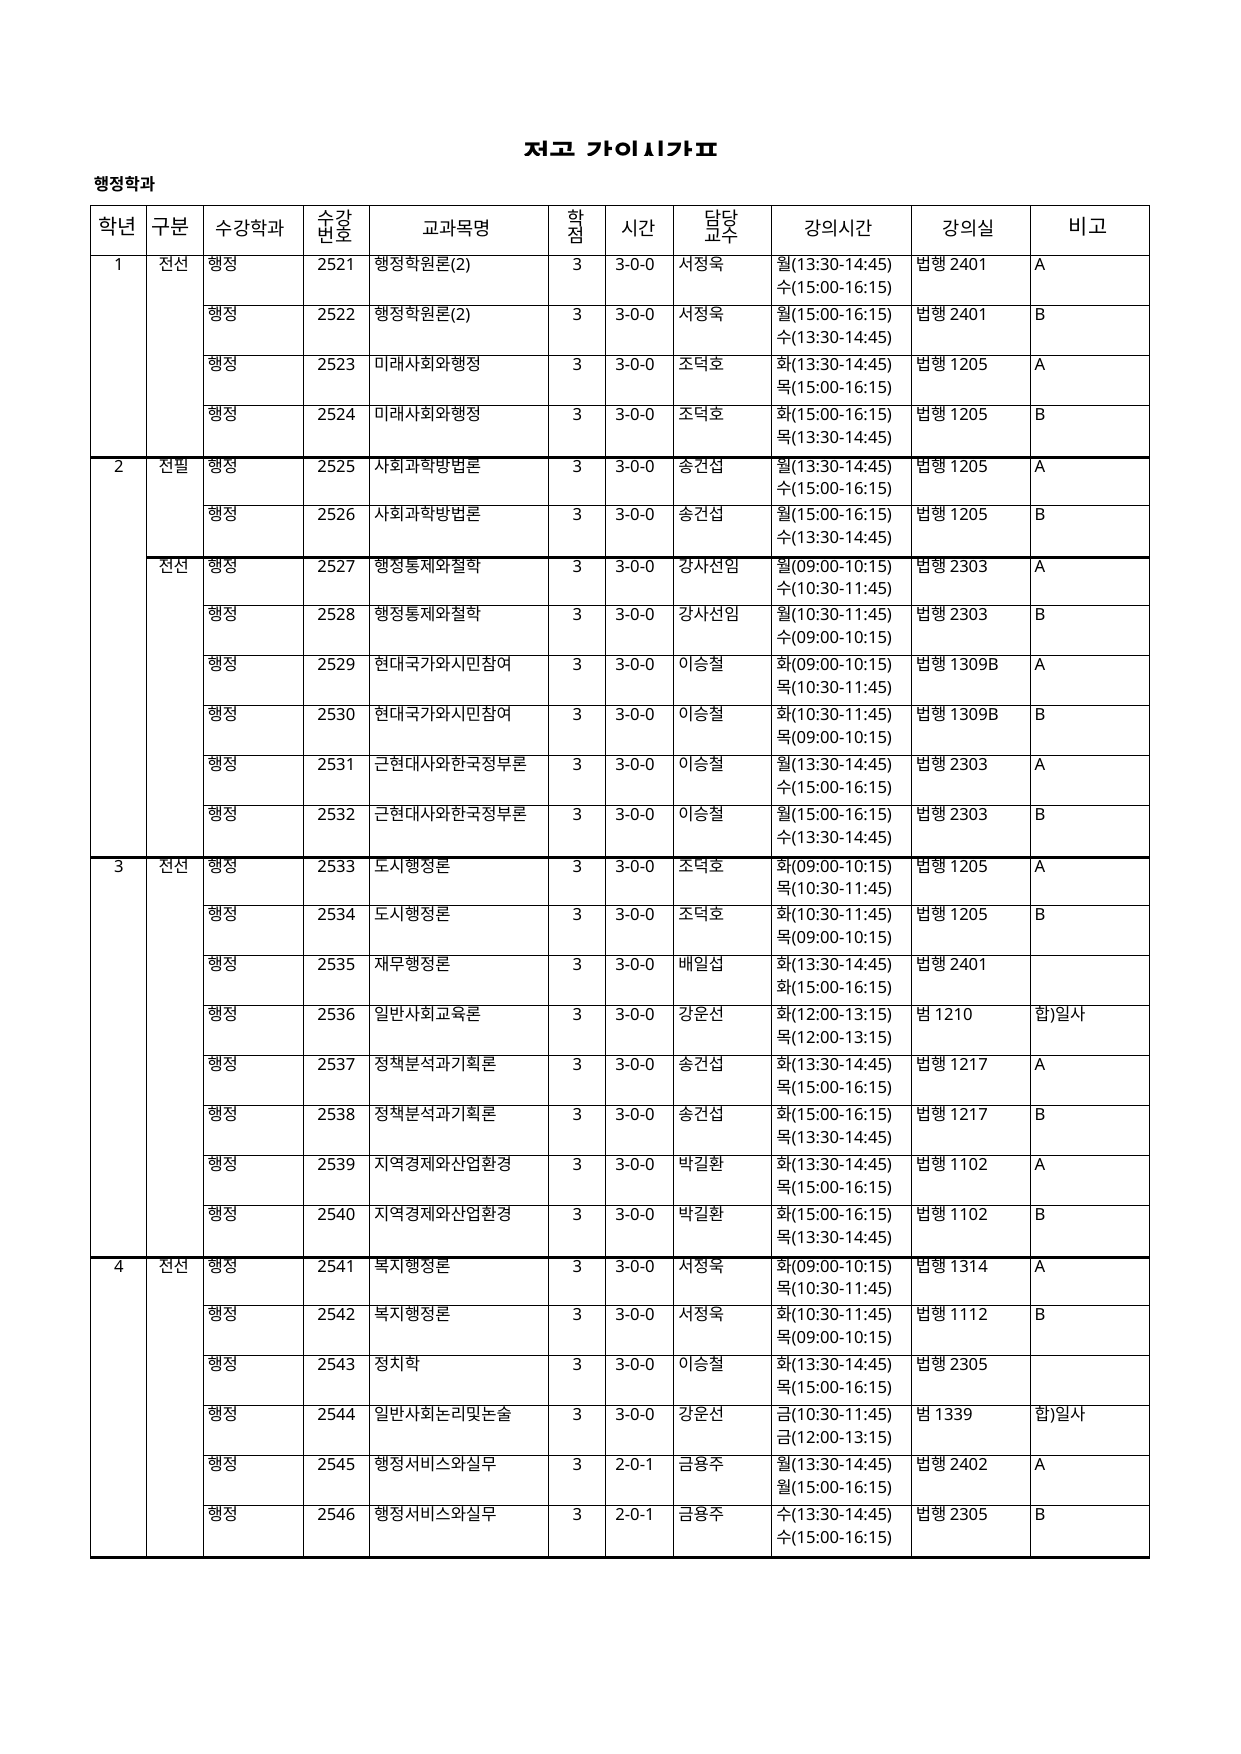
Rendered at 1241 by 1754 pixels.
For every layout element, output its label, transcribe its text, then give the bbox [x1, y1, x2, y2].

table_cell 3 [549, 956, 605, 1005]
table_cell B [1031, 806, 1149, 856]
table_cell [91, 956, 146, 1005]
table_cell 3 [549, 1259, 605, 1305]
table_cell 법행1309B [912, 656, 1030, 705]
table_cell [91, 656, 146, 705]
table_cell 2 [91, 459, 146, 505]
table_cell B [1031, 1506, 1149, 1556]
table_cell B [1031, 406, 1149, 456]
table_cell [91, 306, 146, 355]
table_cell 행정 [204, 1056, 303, 1105]
table_cell [147, 1206, 203, 1256]
table_cell [91, 557, 146, 605]
table_header 강의실 [912, 206, 1030, 255]
table_cell 2531 [304, 756, 369, 805]
table_cell [91, 1456, 146, 1505]
table_cell 법행1102 [912, 1206, 1030, 1256]
table_header 구분 [147, 206, 203, 255]
table_cell [91, 1306, 146, 1355]
table_cell 법행2401 [912, 306, 1030, 355]
table_cell [147, 906, 203, 955]
table_cell 화(15:00-16:15) 목(13:30-14:45) [772, 406, 911, 456]
table_cell 현대국가와시민참여 [370, 656, 548, 705]
table_cell 법행2305 [912, 1356, 1030, 1405]
table_cell 배일섭 [674, 956, 771, 1005]
table_cell 월(13:30-14:45) 수(15:00-16:15) [772, 756, 911, 805]
table_cell [91, 356, 146, 405]
table_cell 3 [549, 1156, 605, 1205]
table_cell 재무행정론 [370, 956, 548, 1005]
table_cell 3 [549, 1056, 605, 1105]
table_cell 행정 [204, 1456, 303, 1505]
table_cell [91, 506, 146, 556]
table_cell B [1031, 706, 1149, 755]
table_cell 3-0-0 [606, 606, 673, 655]
table_cell 월(13:30-14:45) 수(15:00-16:15) [772, 459, 911, 505]
table_cell 법행2305 [912, 1506, 1030, 1556]
table_cell [91, 1506, 146, 1556]
table_cell 화(12:00-13:15) 목(12:00-13:15) [772, 1006, 911, 1055]
table_cell 법행1217 [912, 1106, 1030, 1155]
table_cell A [1031, 256, 1149, 305]
table_cell 3-0-0 [606, 956, 673, 1005]
table_cell 3-0-0 [606, 256, 673, 305]
table_cell 월(15:00-16:15) 수(13:30-14:45) [772, 806, 911, 856]
table_cell 행정 [204, 756, 303, 805]
table_cell 월(13:30-14:45) 수(15:00-16:15) [772, 256, 911, 305]
table_cell 2521 [304, 256, 369, 305]
table_cell 행정 [204, 859, 303, 905]
table_cell 3-0-0 [606, 459, 673, 505]
table_cell A [1031, 559, 1149, 605]
table_cell 행정 [204, 1206, 303, 1256]
table_cell 3-0-0 [606, 1156, 673, 1205]
table_header 담당 교수 [674, 206, 771, 255]
table_cell 전선 [147, 859, 203, 905]
table_cell 2536 [304, 1006, 369, 1055]
text 행정학과 [94, 172, 1161, 195]
table_cell 3-0-0 [606, 1356, 673, 1405]
table_cell 법행1205 [912, 356, 1030, 405]
table_cell 3-0-0 [606, 1259, 673, 1305]
table_cell 3-0-0 [606, 1006, 673, 1055]
table_header 수강학과 [204, 206, 303, 255]
table_cell 지역경제와산업환경 [370, 1206, 548, 1256]
table_cell 3 [91, 859, 146, 905]
table_cell 2525 [304, 459, 369, 505]
table_cell 3 [549, 559, 605, 605]
table_cell 법행1102 [912, 1156, 1030, 1205]
table_cell 수(13:30-14:45) 수(15:00-16:15) [772, 1506, 911, 1556]
table_cell 행정 [204, 1506, 303, 1556]
table_cell 행정 [204, 956, 303, 1005]
table_cell 3 [549, 656, 605, 705]
table_cell 화(13:30-14:45) 목(15:00-16:15) [772, 356, 911, 405]
table_cell 3-0-0 [606, 306, 673, 355]
table_cell [1031, 956, 1149, 1005]
table_cell 지역경제와산업환경 [370, 1156, 548, 1205]
table_cell 2532 [304, 806, 369, 856]
table_header 학 점 [549, 206, 605, 255]
table_cell 3 [549, 1456, 605, 1505]
table_cell 법행2303 [912, 806, 1030, 856]
table_cell [91, 756, 146, 805]
table_cell A [1031, 1456, 1149, 1505]
table_cell [147, 706, 203, 755]
table_cell 2535 [304, 956, 369, 1005]
table_header 수강 번호 [304, 206, 369, 255]
table_cell 근현대사와한국정부론 [370, 756, 548, 805]
table_cell 2529 [304, 656, 369, 705]
table_cell 이승철 [674, 706, 771, 755]
table_cell 화(13:30-14:45) 목(15:00-16:15) [772, 1156, 911, 1205]
table_cell 3-0-0 [606, 806, 673, 856]
table_cell [1031, 1356, 1149, 1405]
table_cell 금(10:30-11:45) 금(12:00-13:15) [772, 1406, 911, 1455]
table_cell [147, 306, 203, 355]
table_cell 이승철 [674, 806, 771, 856]
table_cell 3 [549, 1206, 605, 1256]
table_cell 4 [91, 1259, 146, 1305]
table_cell [91, 706, 146, 755]
table_cell [147, 506, 203, 556]
table_cell 전선 [147, 559, 203, 605]
table_cell A [1031, 1259, 1149, 1305]
table_cell 3-0-0 [606, 756, 673, 805]
table_cell [147, 1156, 203, 1205]
table_cell 2530 [304, 706, 369, 755]
table_cell 법행1112 [912, 1306, 1030, 1355]
table_cell 3 [549, 859, 605, 905]
table_cell [91, 806, 146, 856]
table_cell [147, 356, 203, 405]
table_header 학년 [91, 206, 146, 255]
table_cell 2541 [304, 1259, 369, 1305]
table_cell 월(15:00-16:15) 수(13:30-14:45) [772, 506, 911, 556]
table_cell A [1031, 859, 1149, 905]
table_cell B [1031, 506, 1149, 556]
table_cell 송건섭 [674, 506, 771, 556]
table_cell 3 [549, 256, 605, 305]
table_cell 정책분석과기획론 [370, 1056, 548, 1105]
table_cell 송건섭 [674, 1106, 771, 1155]
table_cell 3 [549, 506, 605, 556]
table_cell 강사선임 [674, 559, 771, 605]
table_cell 법행2401 [912, 256, 1030, 305]
table_cell 3 [549, 406, 605, 456]
table_cell 2534 [304, 906, 369, 955]
table_cell 3-0-0 [606, 859, 673, 905]
table_cell 이승철 [674, 1356, 771, 1405]
table_cell 2522 [304, 306, 369, 355]
table_cell 3-0-0 [606, 1206, 673, 1256]
table_cell 2524 [304, 406, 369, 456]
table_cell [147, 406, 203, 456]
table_cell [91, 1106, 146, 1155]
table_cell 사회과학방법론 [370, 459, 548, 505]
table_cell [147, 656, 203, 705]
table_cell [147, 1006, 203, 1055]
table_cell 행정 [204, 406, 303, 456]
table_cell 행정 [204, 559, 303, 605]
table_cell 복지행정론 [370, 1259, 548, 1305]
table_cell 3-0-0 [606, 559, 673, 605]
table_cell 행정 [204, 356, 303, 405]
table_cell 2523 [304, 356, 369, 405]
table_cell 행정 [204, 656, 303, 705]
table_cell 이승철 [674, 756, 771, 805]
table_cell 화(13:30-14:45) 목(15:00-16:15) [772, 1056, 911, 1105]
table_cell 2545 [304, 1456, 369, 1505]
table_cell 도시행정론 [370, 906, 548, 955]
table_cell 미래사회와행정 [370, 406, 548, 456]
table_cell B [1031, 1306, 1149, 1355]
table_cell 행정 [204, 459, 303, 505]
table_cell 행정 [204, 506, 303, 556]
table_cell 행정서비스와실무 [370, 1456, 548, 1505]
table_cell A [1031, 459, 1149, 505]
table_cell 3 [549, 806, 605, 856]
table_cell 화(09:00-10:15) 목(10:30-11:45) [772, 1259, 911, 1305]
table_cell 행정 [204, 906, 303, 955]
table_cell 근현대사와한국정부론 [370, 806, 548, 856]
table_cell 2528 [304, 606, 369, 655]
table_cell 3 [549, 606, 605, 655]
table_cell [147, 1106, 203, 1155]
table_cell 3-0-0 [606, 656, 673, 705]
table_cell 강사선임 [674, 606, 771, 655]
table_cell 2539 [304, 1156, 369, 1205]
table_cell 화(13:30-14:45) 목(15:00-16:15) [772, 1356, 911, 1405]
table_cell 3 [549, 1106, 605, 1155]
table_cell 2546 [304, 1506, 369, 1556]
table_cell B [1031, 1106, 1149, 1155]
table_cell [91, 1206, 146, 1256]
table_cell 2542 [304, 1306, 369, 1355]
table_cell 금용주 [674, 1506, 771, 1556]
table_cell 박길환 [674, 1156, 771, 1205]
table_cell 조덕호 [674, 859, 771, 905]
table_cell [147, 756, 203, 805]
table_cell 서정욱 [674, 1259, 771, 1305]
table_cell 3 [549, 1506, 605, 1556]
table_cell 행정 [204, 1259, 303, 1305]
table_cell 현대국가와시민참여 [370, 706, 548, 755]
table_cell [147, 956, 203, 1005]
table_cell 행정 [204, 1356, 303, 1405]
table_cell 2543 [304, 1356, 369, 1405]
table_cell [91, 1056, 146, 1105]
table_cell 송건섭 [674, 1056, 771, 1105]
table_cell 금용주 [674, 1456, 771, 1505]
table_header 시간 [606, 206, 673, 255]
table_cell 일반사회논리및논술 [370, 1406, 548, 1455]
table_cell 행정통제와철학 [370, 559, 548, 605]
table_cell 범1210 [912, 1006, 1030, 1055]
table_cell 법행2303 [912, 559, 1030, 605]
table_cell [147, 1356, 203, 1405]
table_cell 3 [549, 1406, 605, 1455]
table_cell A [1031, 756, 1149, 805]
table_cell 전필 [147, 459, 203, 505]
table_cell 3-0-0 [606, 906, 673, 955]
table_cell 2526 [304, 506, 369, 556]
table_cell B [1031, 906, 1149, 955]
table_cell B [1031, 306, 1149, 355]
table_cell 1 [91, 256, 146, 305]
table_cell 2-0-1 [606, 1506, 673, 1556]
table_cell A [1031, 656, 1149, 705]
table_cell A [1031, 356, 1149, 405]
table_cell A [1031, 1156, 1149, 1205]
table_cell [91, 1156, 146, 1205]
table_cell 법행1205 [912, 459, 1030, 505]
table_cell 박길환 [674, 1206, 771, 1256]
table_cell 법행2402 [912, 1456, 1030, 1505]
table_cell 화(10:30-11:45) 목(09:00-10:15) [772, 1306, 911, 1355]
table_cell [91, 1356, 146, 1405]
table_cell 서정욱 [674, 1306, 771, 1355]
table_cell 화(13:30-14:45) 화(15:00-16:15) [772, 956, 911, 1005]
table_cell 도시행정론 [370, 859, 548, 905]
table_cell 법행1205 [912, 406, 1030, 456]
table_cell 2533 [304, 859, 369, 905]
table_cell 행정서비스와실무 [370, 1506, 548, 1556]
table_cell 3 [549, 306, 605, 355]
table_cell 행정 [204, 1106, 303, 1155]
table_cell 3-0-0 [606, 1306, 673, 1355]
table_cell 법행1217 [912, 1056, 1030, 1105]
table_cell 합)일사 [1031, 1006, 1149, 1055]
table_cell 월(13:30-14:45) 월(15:00-16:15) [772, 1456, 911, 1505]
table_cell 3-0-0 [606, 1106, 673, 1155]
table_cell 이승철 [674, 656, 771, 705]
table_cell 화(10:30-11:45) 목(09:00-10:15) [772, 706, 911, 755]
table_cell 3 [549, 756, 605, 805]
table_cell 3 [549, 1356, 605, 1405]
table_cell 전선 [147, 1259, 203, 1305]
table_cell 월(09:00-10:15) 수(10:30-11:45) [772, 559, 911, 605]
table_cell 월(10:30-11:45) 수(09:00-10:15) [772, 606, 911, 655]
table_cell 서정욱 [674, 306, 771, 355]
table_cell 전선 [147, 256, 203, 305]
table_cell 화(15:00-16:15) 목(13:30-14:45) [772, 1106, 911, 1155]
table_cell 2544 [304, 1406, 369, 1455]
table_cell 2527 [304, 559, 369, 605]
table_cell 법행2303 [912, 756, 1030, 805]
table_cell 미래사회와행정 [370, 356, 548, 405]
table_cell 3-0-0 [606, 356, 673, 405]
table_cell 법행2303 [912, 606, 1030, 655]
table_cell 3-0-0 [606, 406, 673, 456]
table_cell 화(09:00-10:15) 목(10:30-11:45) [772, 859, 911, 905]
table_cell B [1031, 606, 1149, 655]
table_cell [91, 906, 146, 955]
table_cell 행정 [204, 1156, 303, 1205]
table_cell 행정 [204, 706, 303, 755]
table_cell 조덕호 [674, 356, 771, 405]
table_cell 법행2401 [912, 956, 1030, 1005]
table_cell 행정 [204, 806, 303, 856]
table_cell 범1339 [912, 1406, 1030, 1455]
table_cell [147, 1456, 203, 1505]
table_cell [147, 1056, 203, 1105]
table_cell 정치학 [370, 1356, 548, 1405]
table_cell 일반사회교육론 [370, 1006, 548, 1055]
table_header 비고 [1031, 206, 1149, 255]
table_cell 행정 [204, 306, 303, 355]
table_cell 행정 [204, 1006, 303, 1055]
table_cell 3 [549, 356, 605, 405]
table_cell [91, 606, 146, 655]
table_cell 행정 [204, 1406, 303, 1455]
table_cell 3 [549, 906, 605, 955]
table_cell 조덕호 [674, 906, 771, 955]
table_cell 3 [549, 1006, 605, 1055]
table_cell [91, 1406, 146, 1455]
table_cell 합)일사 [1031, 1406, 1149, 1455]
table_cell 조덕호 [674, 406, 771, 456]
table_cell 3-0-0 [606, 706, 673, 755]
table_cell 2537 [304, 1056, 369, 1105]
table_cell 사회과학방법론 [370, 506, 548, 556]
table_cell 3 [549, 1306, 605, 1355]
table_cell [147, 1506, 203, 1556]
table_cell 법행1309B [912, 706, 1030, 755]
table_cell 법행1205 [912, 906, 1030, 955]
table_cell [147, 1306, 203, 1355]
table_cell [147, 1406, 203, 1455]
table_cell 강운선 [674, 1406, 771, 1455]
table_cell 법행1205 [912, 859, 1030, 905]
table_cell 복지행정론 [370, 1306, 548, 1355]
table_cell 행정통제와철학 [370, 606, 548, 655]
table_header 강의시간 [772, 206, 911, 255]
table_cell 정책분석과기획론 [370, 1106, 548, 1155]
table_cell 행정 [204, 1306, 303, 1355]
table_cell 송건섭 [674, 459, 771, 505]
table_cell 화(10:30-11:45) 목(09:00-10:15) [772, 906, 911, 955]
table_cell 화(15:00-16:15) 목(13:30-14:45) [772, 1206, 911, 1256]
table_cell 행정학원론(2) [370, 256, 548, 305]
table_cell 행정 [204, 256, 303, 305]
table_cell 법행1205 [912, 506, 1030, 556]
table_cell [91, 406, 146, 456]
table_cell 서정욱 [674, 256, 771, 305]
table_cell 2538 [304, 1106, 369, 1155]
table_cell 강운선 [674, 1006, 771, 1055]
table_cell B [1031, 1206, 1149, 1256]
table_cell 3-0-0 [606, 1406, 673, 1455]
table_cell 3-0-0 [606, 506, 673, 556]
table_cell 월(15:00-16:15) 수(13:30-14:45) [772, 306, 911, 355]
table_cell [91, 1006, 146, 1055]
table_cell 2-0-1 [606, 1456, 673, 1505]
table_header 교과목명 [370, 206, 548, 255]
table_cell 행정 [204, 606, 303, 655]
table_cell 행정학원론(2) [370, 306, 548, 355]
table_cell 법행1314 [912, 1259, 1030, 1305]
table_cell [147, 806, 203, 856]
table_cell 3 [549, 459, 605, 505]
table_cell 3-0-0 [606, 1056, 673, 1105]
table_cell A [1031, 1056, 1149, 1105]
table_cell 3 [549, 706, 605, 755]
table_cell 2540 [304, 1206, 369, 1256]
table_cell [147, 606, 203, 655]
table_cell 화(09:00-10:15) 목(10:30-11:45) [772, 656, 911, 705]
